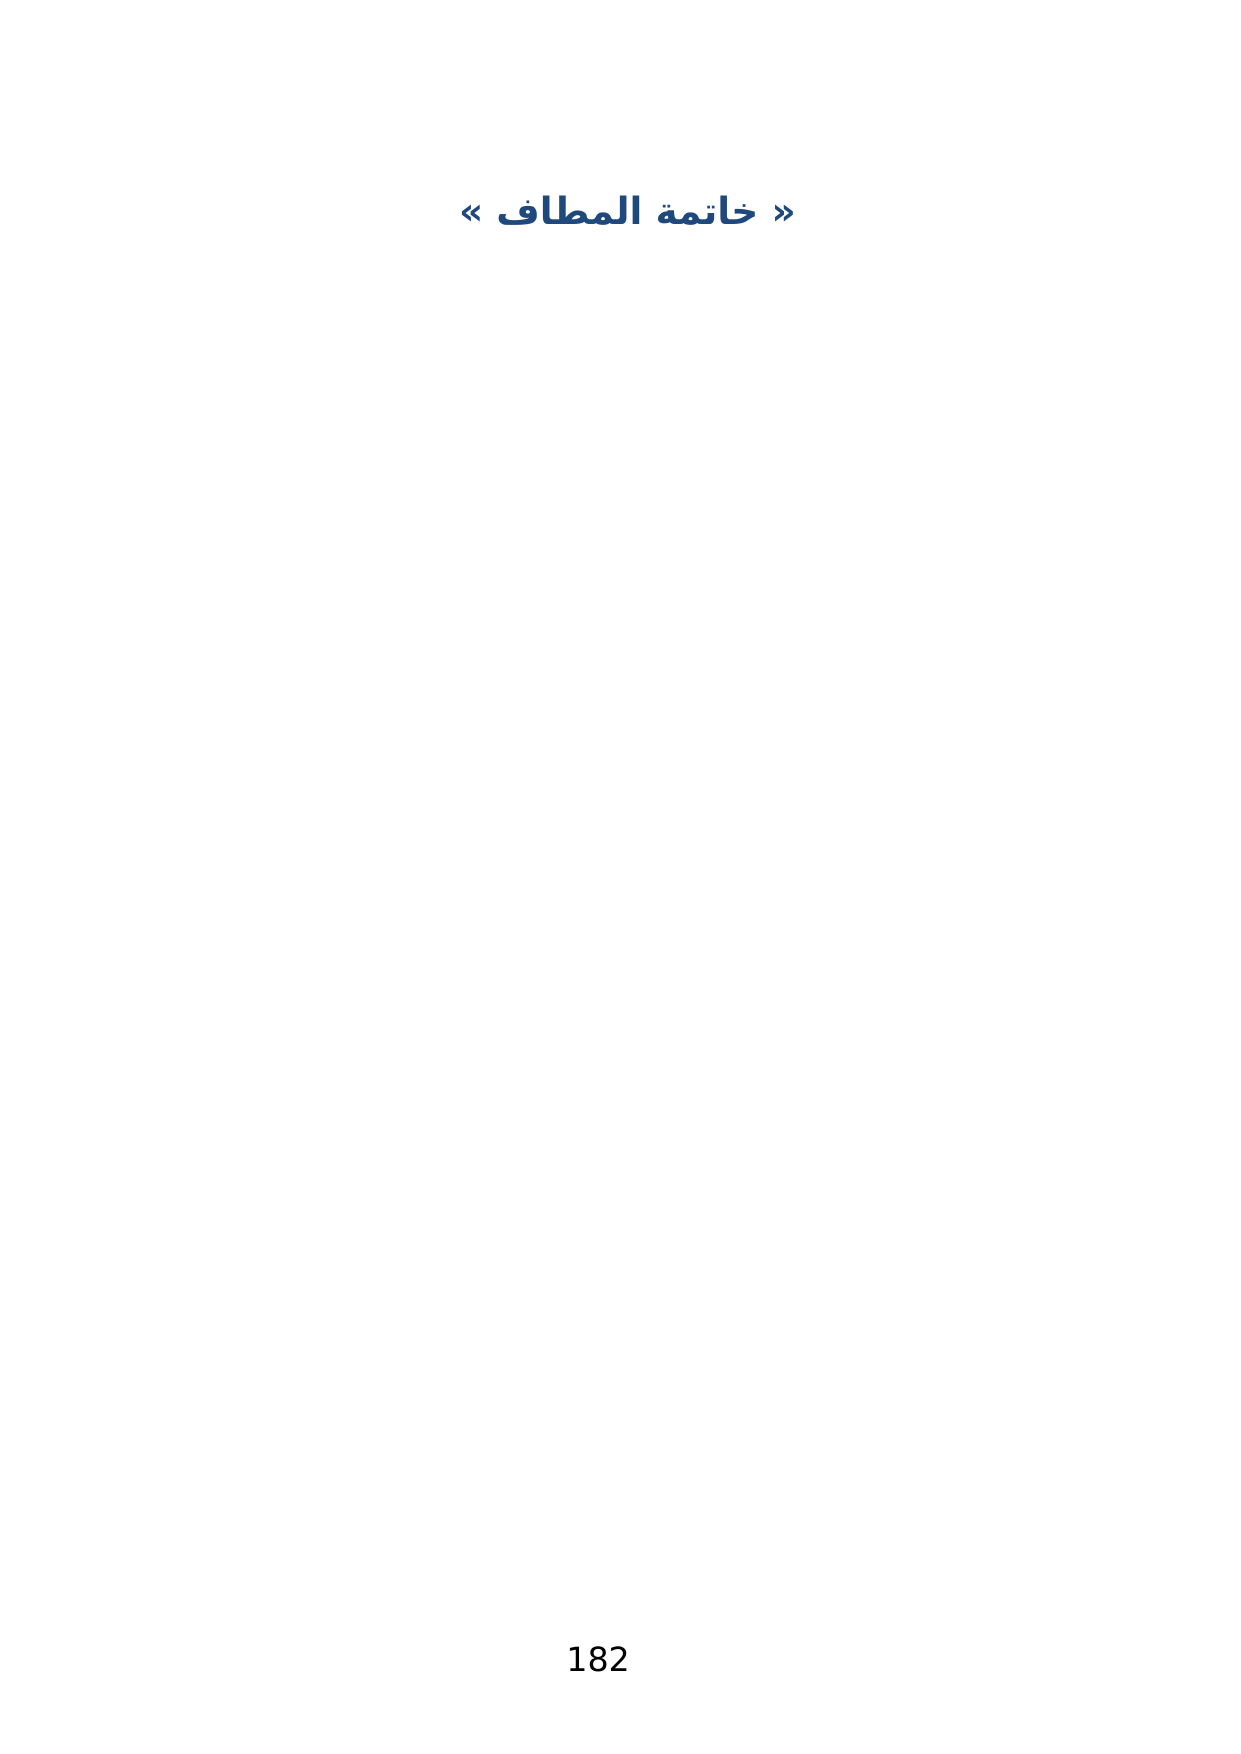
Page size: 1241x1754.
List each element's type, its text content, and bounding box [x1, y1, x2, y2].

subtitle « خاتمة المطاف » [222, 190, 1033, 233]
